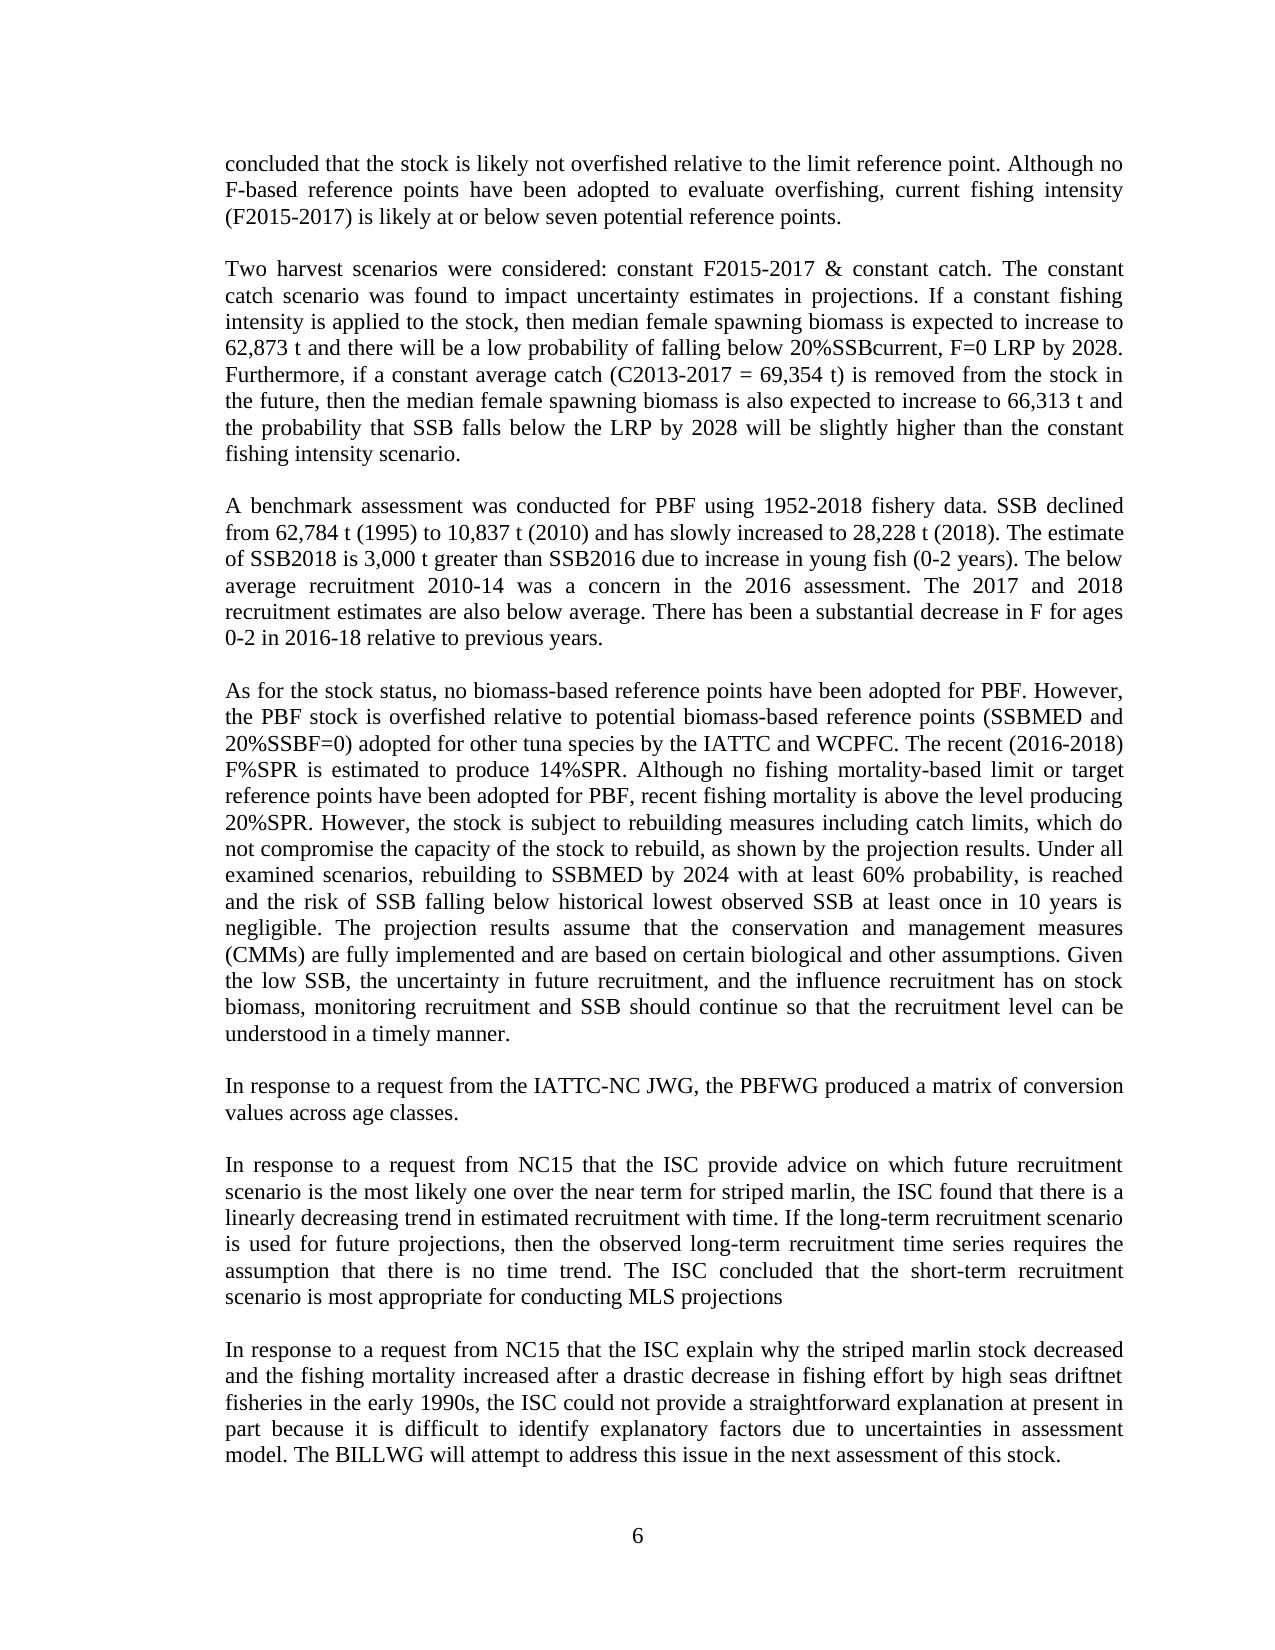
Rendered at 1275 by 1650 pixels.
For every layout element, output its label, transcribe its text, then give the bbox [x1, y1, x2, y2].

text In response to a request from NC15 that the ISC explain why the striped marlin stock decreased and the fishing mortality increased after a drastic decrease in fishing effort by high seas driftnet fisheries in the early 1990s, the ISC could not provide a straightforward explanation at present in part because it is difficult to identify explanatory factors due to uncertainties in assessment model. The BILLWG will attempt to address this issue in the next assessment of this stock. [225, 1336, 1125, 1468]
text Two harvest scenarios were considered: constant F2015-2017 & constant catch. The constant catch scenario was found to impact uncertainty estimates in projections. If a constant fishing intensity is applied to the stock, then median female spawning biomass is expected to increase to 62,873 t and there will be a low probability of falling below 20%SSBcurrent, F=0 LRP by 2028. Furthermore, if a constant average catch (C2013-2017 = 69,354 t) is removed from the stock in the future, then the median female spawning biomass is also expected to increase to 66,313 t and the probability that SSB falls below the LRP by 2028 will be slightly higher than the constant fishing intensity scenario. [225, 255, 1125, 466]
text In response to a request from the IATTC-NC JWG, the PBFWG produced a matrix of conversion values across age classes. [225, 1072, 1125, 1125]
text In response to a request from NC15 that the ISC provide advice on which future recruitment scenario is the most likely one over the near term for striped marlin, the ISC found that there is a linearly decreasing trend in estimated recruitment with time. If the long-term recruitment scenario is used for future projections, then the observed long-term recruitment time series requires the assumption that there is no time trend. The ISC concluded that the short-term recruitment scenario is most appropriate for conducting MLS projections [225, 1151, 1125, 1309]
text A benchmark assessment was conducted for PBF using 1952-2018 fishery data. SSB declined from 62,784 t (1995) to 10,837 t (2010) and has slowly increased to 28,228 t (2018). The estimate of SSB2018 is 3,000 t greater than SSB2016 due to increase in young fish (0-2 years). The below average recruitment 2010-14 was a concern in the 2016 assessment. The 2017 and 2018 recruitment estimates are also below average. There has been a substantial decrease in F for ages 0-2 in 2016-18 relative to previous years. [225, 493, 1125, 651]
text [225, 150, 1125, 229]
text As for the stock status, no biomass-based reference points have been adopted for PBF. However, the PBF stock is overfished relative to potential biomass-based reference points (SSBMED and 20%SSBF=0) adopted for other tuna species by the IATTC and WCPFC. The recent (2016-2018) F%SPR is estimated to produce 14%SPR. Although no fishing mortality-based limit or target reference points have been adopted for PBF, recent fishing mortality is above the level producing 20%SPR. However, the stock is subject to rebuilding measures including catch limits, which do not compromise the capacity of the stock to rebuild, as shown by the projection results. Under all examined scenarios, rebuilding to SSBMED by 2024 with at least 60% probability, is reached and the risk of SSB falling below historical lowest observed SSB at least once in 10 years is negligible. The projection results assume that the conservation and management measures (CMMs) are fully implemented and are based on certain biological and other assumptions. Given the low SSB, the uncertainty in future recruitment, and the influence recruitment has on stock biomass, monitoring recruitment and SSB should continue so that the recruitment level can be understood in a timely manner. [225, 677, 1125, 1046]
